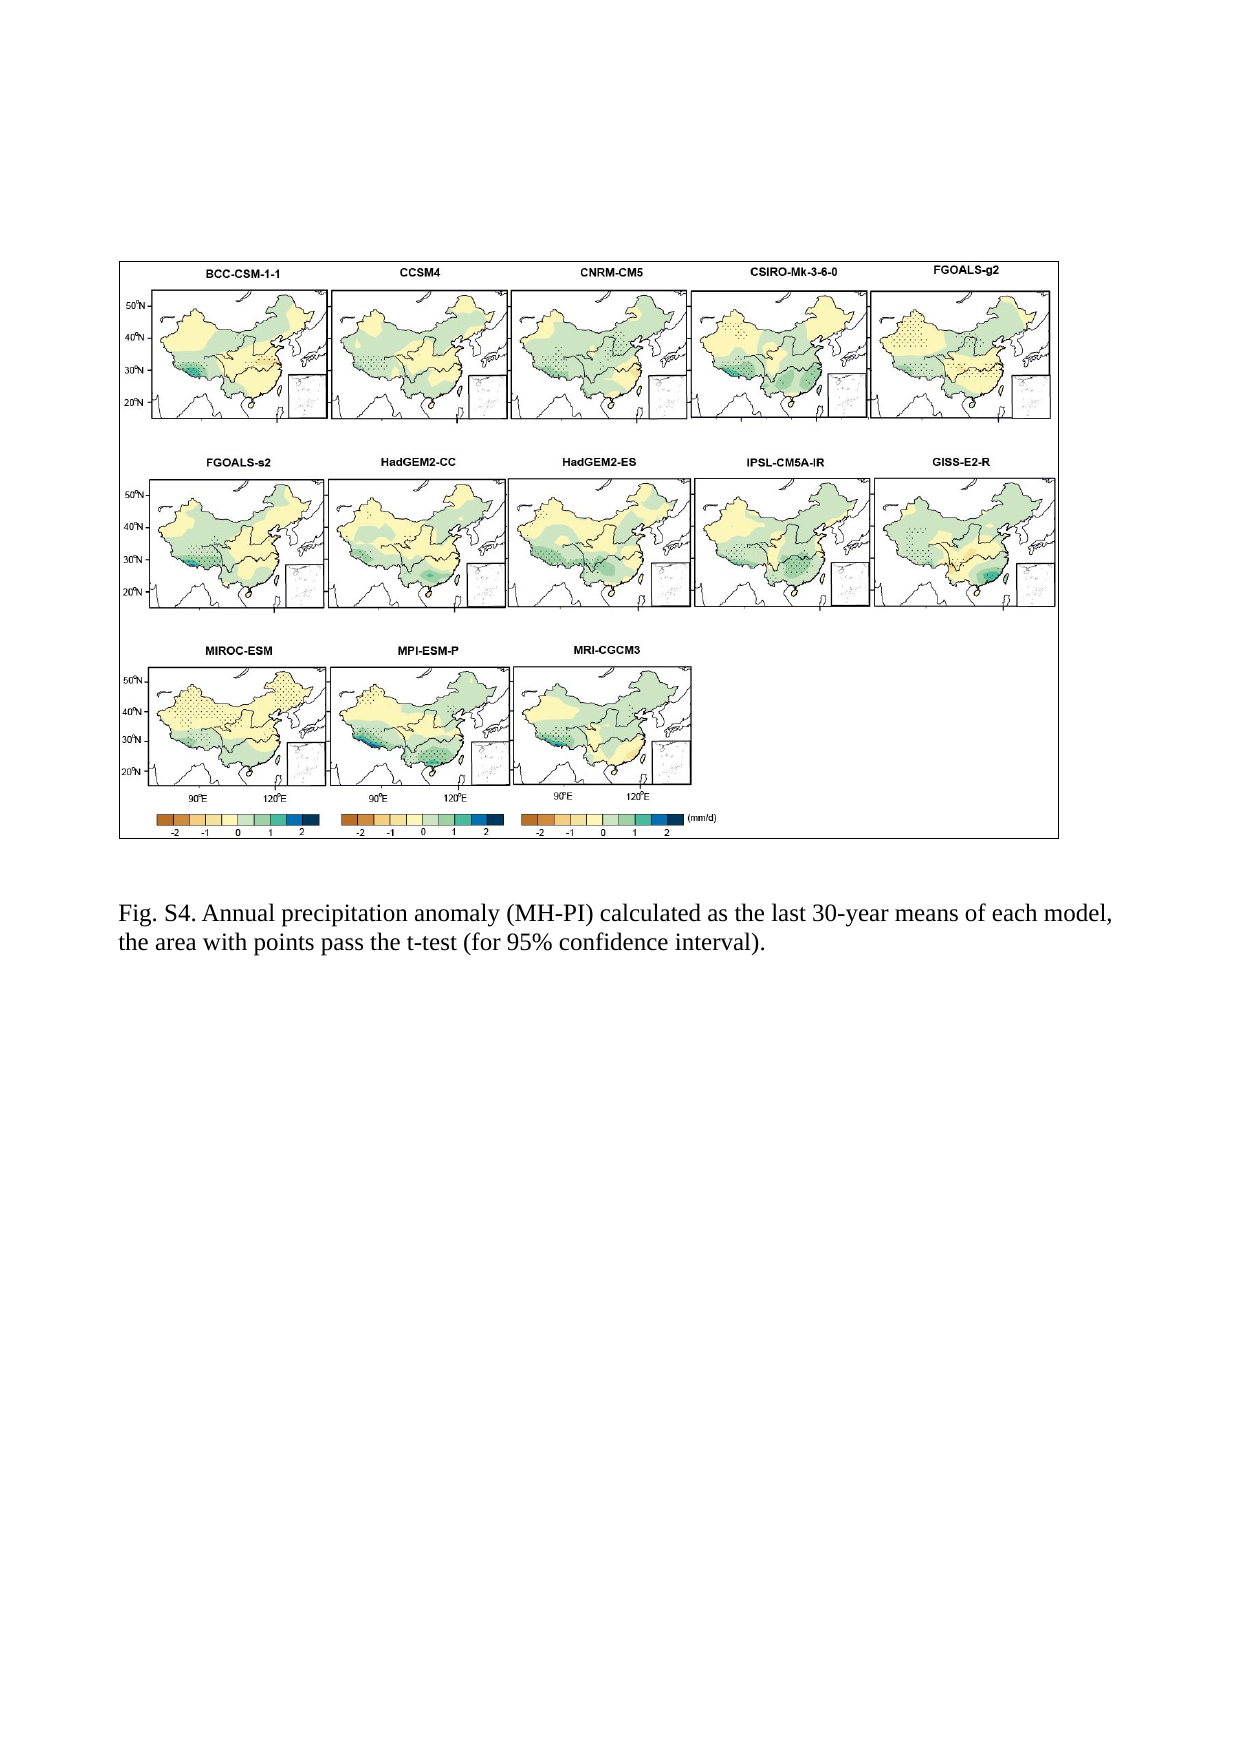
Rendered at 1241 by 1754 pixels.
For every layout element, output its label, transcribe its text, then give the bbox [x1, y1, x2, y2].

picture [120, 262, 1058, 838]
text Fig. S4. Annual precipitation anomaly (MH-PI) calculated as the last 30-year means of each model, the area with points pass the t-test (for 95% confidence interval). [118, 898, 1122, 956]
